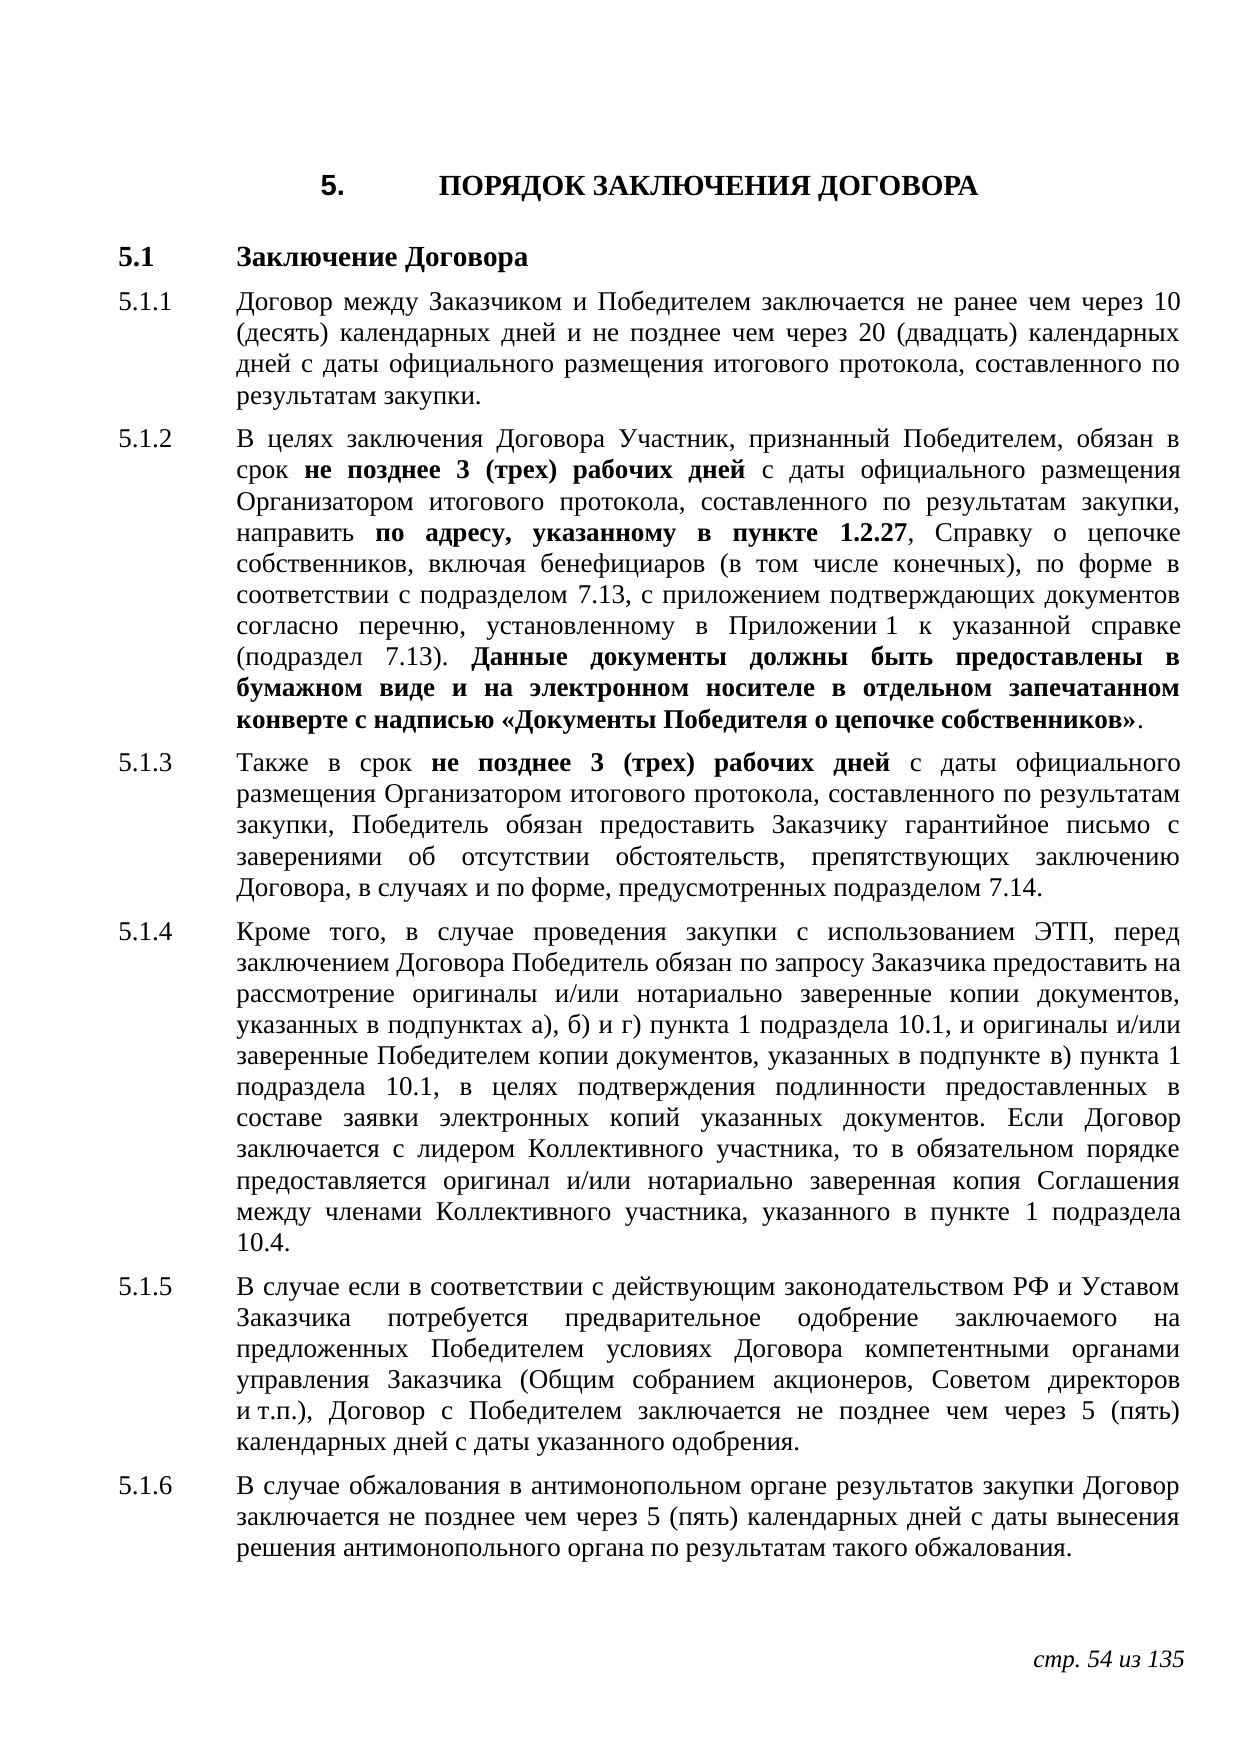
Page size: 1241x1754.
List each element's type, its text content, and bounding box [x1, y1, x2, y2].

subtitle Заключение Договора [118, 239, 1181, 273]
text Также в срок не позднее 3 (трех) рабочих дней с даты официального размещения Организатором итогового протокола, составленного по результатам закупки, Победитель обязан предоставить Заказчику гарантийное письмо с заверениями об отсутствии обстоятельств, препятствующих заключению Договора, в случаях и по форме, предусмотренных подразделом 7.14. [118, 746, 1181, 902]
subtitle ПОРЯДОК ЗАКЛЮЧЕНИЯ ДОГОВОРА [118, 168, 1181, 202]
text В целях заключения Договора Участник, признанный Победителем, обязан в срок не позднее 3 (трех) рабочих дней с даты официального размещения Организатором итогового протокола, составленного по результатам закупки, направить по адресу, указанному в пункте 1.2.27, Справку о цепочке собственников, включая бенефициаров (в том числе конечных), по форме в соответствии с подразделом 7.13, с приложением подтверждающих документов согласно перечню, установленному в Приложении 1 к указанной справке (подраздел 7.13). Данные документы должны быть предоставлены в бумажном виде и на электронном носителе в отдельном запечатанном конверте с надписью «Документы Победителя о цепочке собственников». [118, 422, 1181, 734]
text В случае если в соответствии с действующим законодательством РФ и Уставом Заказчика потребуется предварительное одобрение заключаемого на предложенных Победителем условиях Договора компетентными органами управления Заказчика (Общим собранием акционеров, Советом директоров и т.п.), Договор с Победителем заключается не позднее чем через 5 (пять) календарных дней с даты указанного одобрения. [118, 1270, 1181, 1457]
text Договор между Заказчиком и Победителем заключается не ранее чем через 10 (десять) календарных дней и не позднее чем через 20 (двадцать) календарных дней с даты официального размещения итогового протокола, составленного по результатам закупки. [118, 285, 1181, 410]
text Кроме того, в случае проведения закупки с использованием ЭТП, перед заключением Договора Победитель обязан по запросу Заказчика предоставить на рассмотрение оригиналы и/или нотариально заверенные копии документов, указанных в подпунктах а), б) и г) пункта 1 подраздела 10.1, и оригиналы и/или заверенные Победителем копии документов, указанных в подпункте в) пункта 1 подраздела 10.1, в целях подтверждения подлинности предоставленных в составе заявки электронных копий указанных документов. Если Договор заключается с лидером Коллективного участника, то в обязательном порядке предоставляется оригинал и/или нотариально заверенная копия Соглашения между членами Коллективного участника, указанного в пункте 1 подраздела 10.4. [118, 914, 1181, 1257]
text В случае обжалования в антимонопольном органе результатов закупки Договор заключается не позднее чем через 5 (пять) календарных дней с даты вынесения решения антимонопольного органа по результатам такого обжалования. [118, 1469, 1181, 1562]
